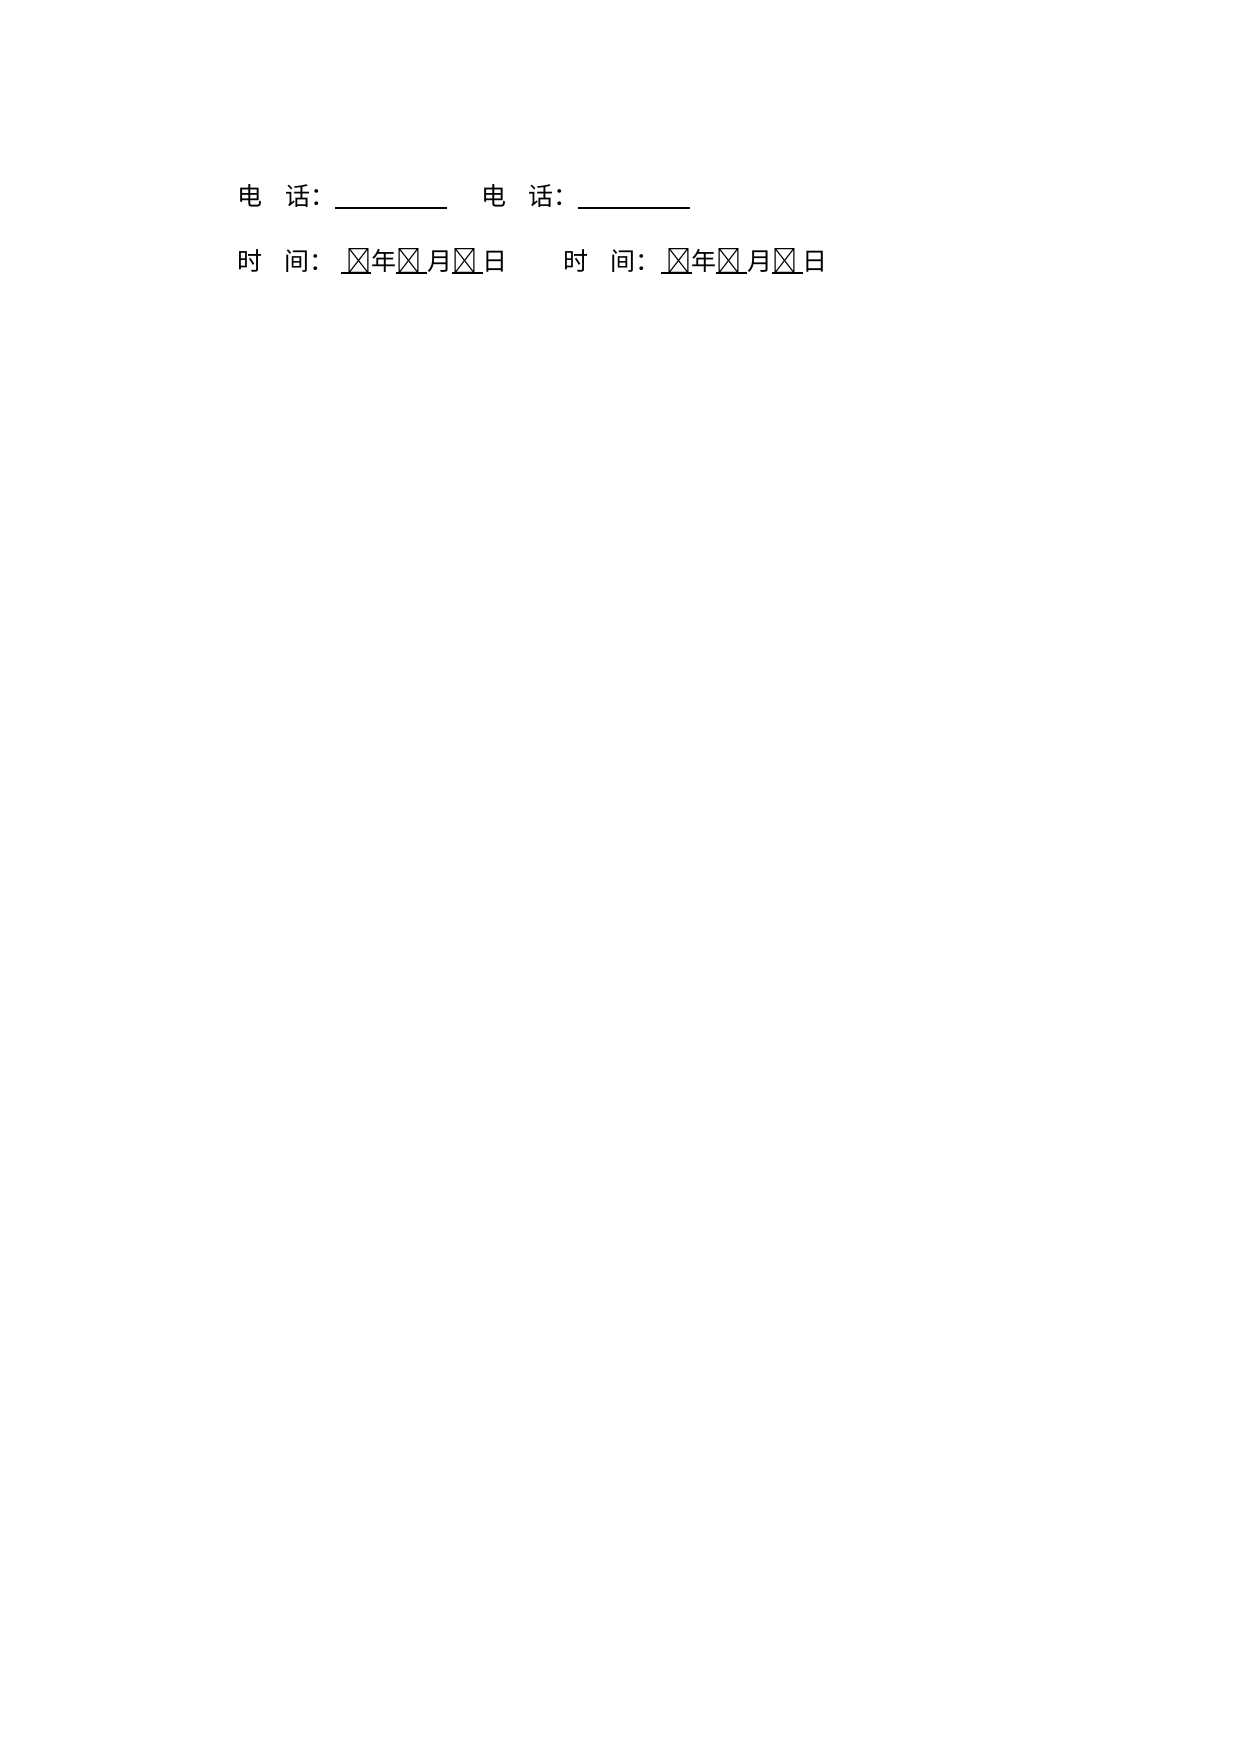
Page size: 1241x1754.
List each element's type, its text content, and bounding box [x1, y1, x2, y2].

text 电 话： 电 话： [187, 162, 1053, 227]
text 时 间： 年 月 日 时 间： 年 月 日 [187, 227, 1053, 292]
